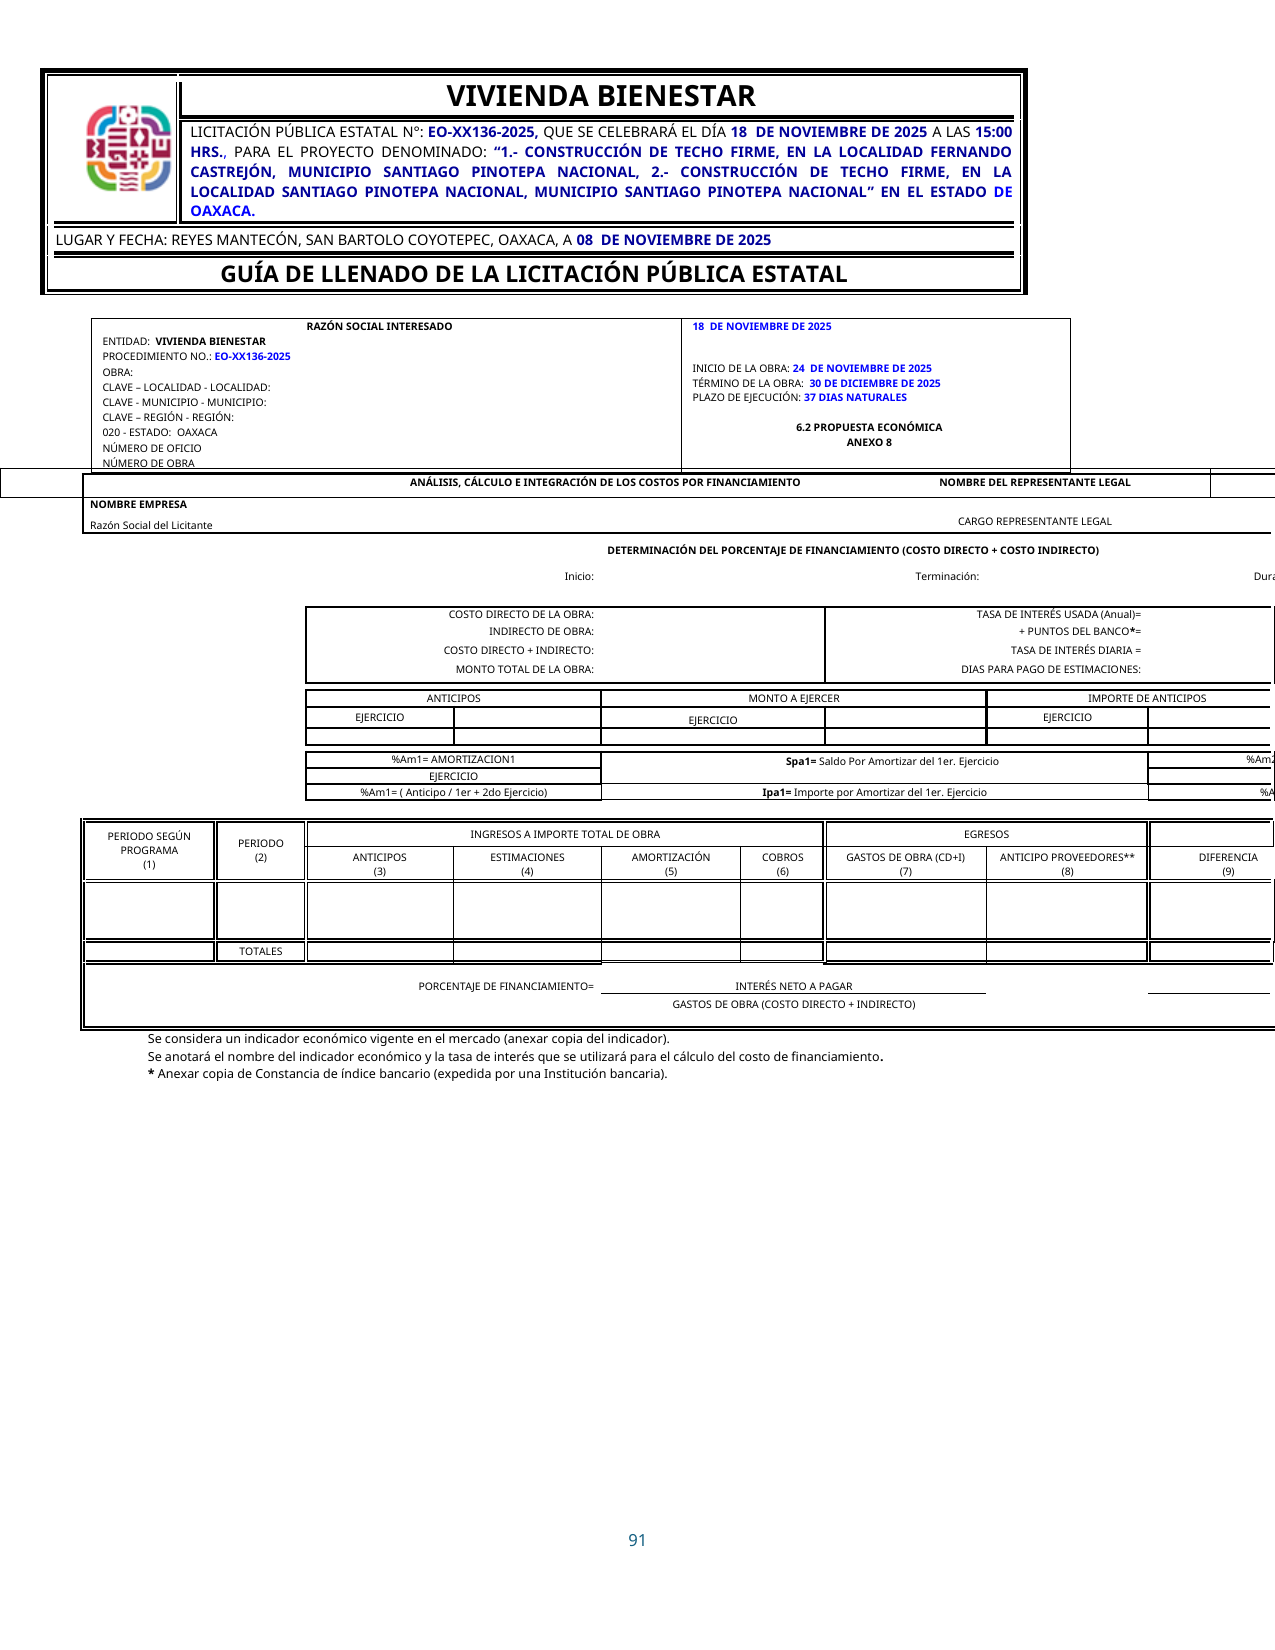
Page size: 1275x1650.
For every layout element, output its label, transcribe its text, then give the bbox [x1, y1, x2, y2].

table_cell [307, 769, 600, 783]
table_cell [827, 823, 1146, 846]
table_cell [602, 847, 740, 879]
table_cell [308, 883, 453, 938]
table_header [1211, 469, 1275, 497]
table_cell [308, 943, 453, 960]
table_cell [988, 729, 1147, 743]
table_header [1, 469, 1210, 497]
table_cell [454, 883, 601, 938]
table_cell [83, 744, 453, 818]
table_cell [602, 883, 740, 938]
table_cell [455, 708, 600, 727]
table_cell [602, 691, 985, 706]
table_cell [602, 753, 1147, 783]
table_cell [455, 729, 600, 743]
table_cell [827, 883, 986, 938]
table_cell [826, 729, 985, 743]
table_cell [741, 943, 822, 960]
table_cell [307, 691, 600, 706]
text Se considera un indicador económico vigente en el mercado (anexar copia del indicador). [148, 1031, 1127, 1048]
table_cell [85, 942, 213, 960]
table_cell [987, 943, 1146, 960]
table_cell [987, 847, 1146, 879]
picture [75, 98, 176, 197]
picture [177, 98, 182, 197]
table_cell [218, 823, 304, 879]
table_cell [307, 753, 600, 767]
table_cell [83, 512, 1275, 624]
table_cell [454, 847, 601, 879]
text * Anexar copia de Constancia de índice bancario (expedida por una Institución bancaria). [148, 1065, 1127, 1082]
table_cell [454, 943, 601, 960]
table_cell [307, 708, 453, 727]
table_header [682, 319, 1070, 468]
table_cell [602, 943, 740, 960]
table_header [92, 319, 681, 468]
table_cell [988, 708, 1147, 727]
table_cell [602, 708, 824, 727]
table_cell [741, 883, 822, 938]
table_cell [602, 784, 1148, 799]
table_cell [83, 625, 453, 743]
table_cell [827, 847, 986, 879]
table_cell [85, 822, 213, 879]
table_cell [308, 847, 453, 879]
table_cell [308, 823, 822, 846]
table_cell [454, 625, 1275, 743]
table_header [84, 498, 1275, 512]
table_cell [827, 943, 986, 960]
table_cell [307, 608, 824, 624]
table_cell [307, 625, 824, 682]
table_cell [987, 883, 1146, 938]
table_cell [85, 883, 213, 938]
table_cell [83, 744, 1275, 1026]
text Se anotará el nombre del indicador económico y la tasa de interés que se utilizará para el cálculo del costo de financiamiento. [148, 1048, 1127, 1065]
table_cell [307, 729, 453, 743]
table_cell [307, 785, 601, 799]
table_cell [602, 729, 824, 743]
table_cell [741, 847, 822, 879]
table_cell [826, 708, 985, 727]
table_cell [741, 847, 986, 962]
